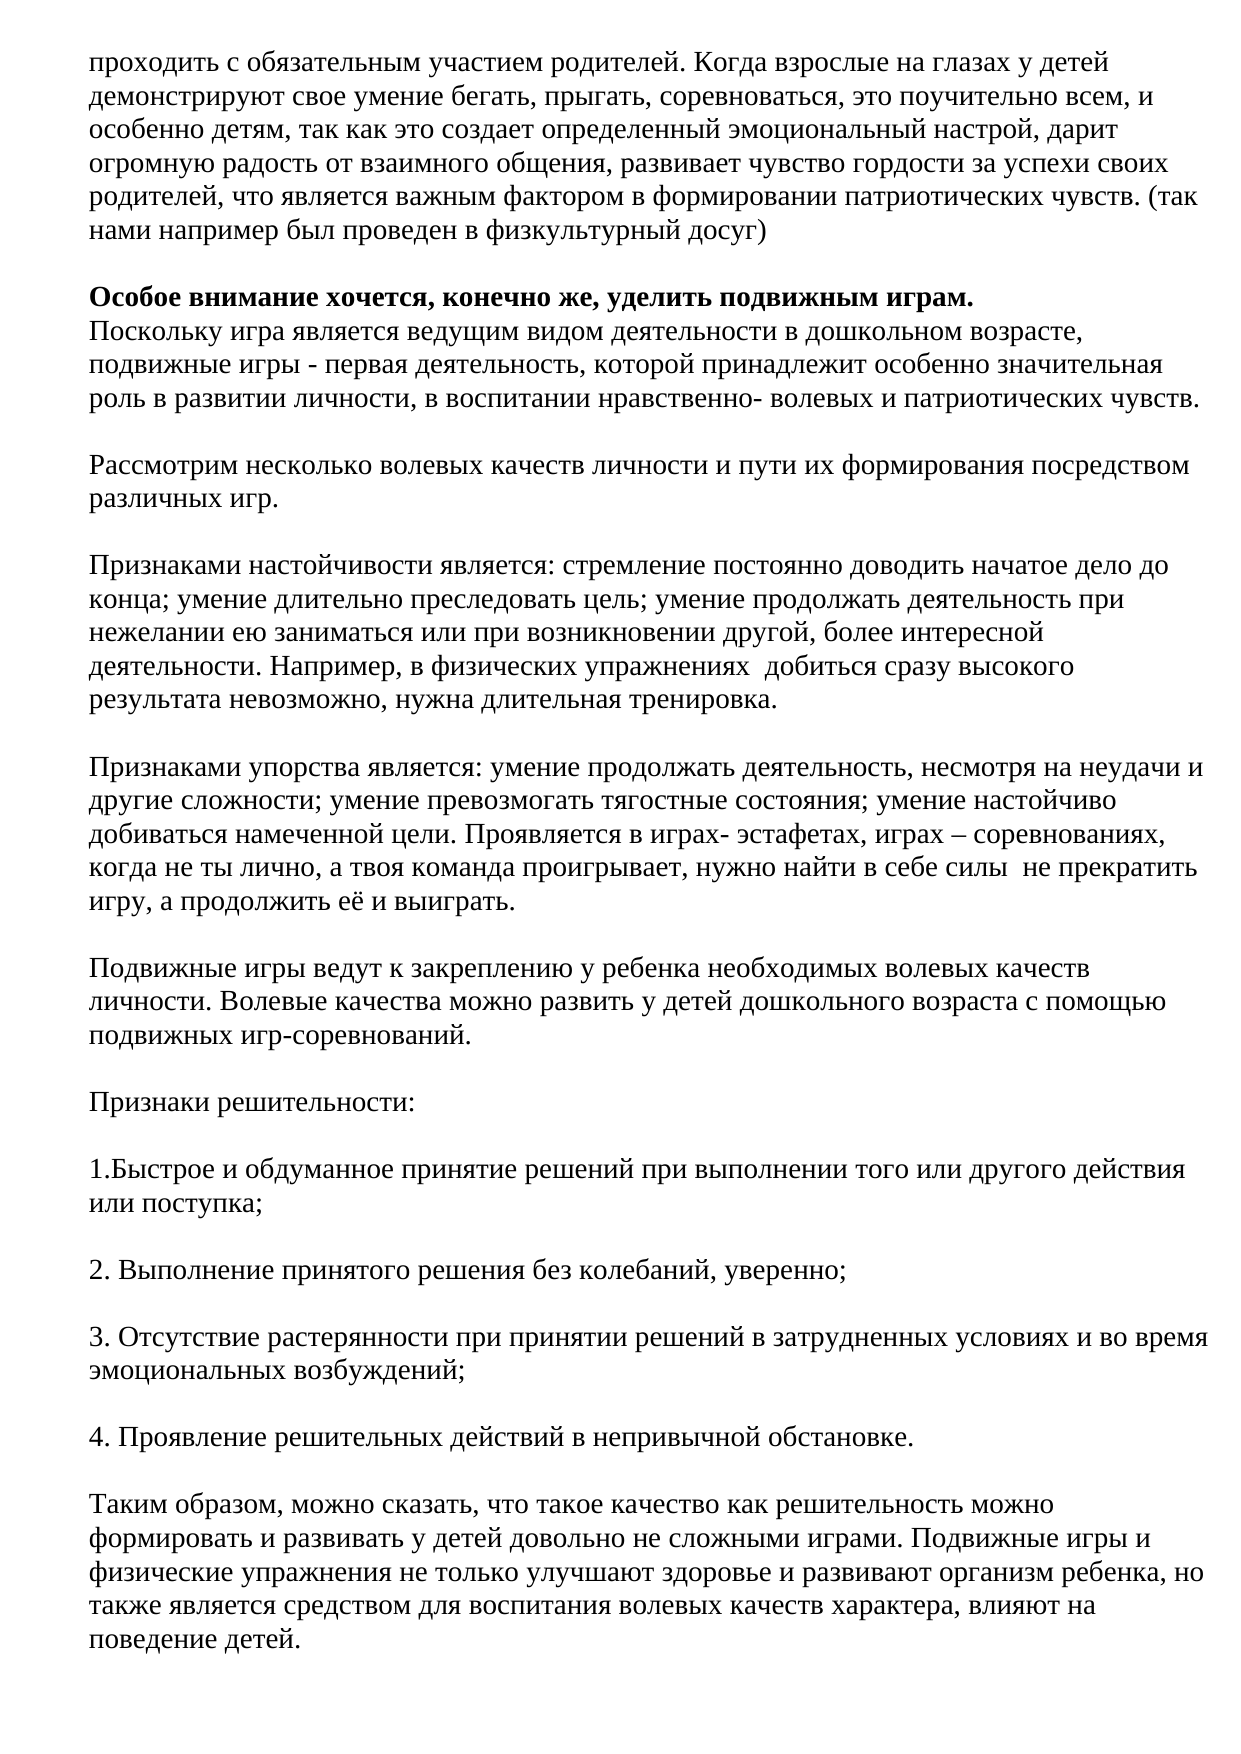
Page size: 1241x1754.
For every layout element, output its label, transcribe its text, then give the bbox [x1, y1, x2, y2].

text Признаками упорства является: умение продолжать деятельность, несмотря на неудачи и другие сложности; умение превозмогать тягостные состояния; умение настойчиво добиваться намеченной цели. Проявляется в играх- эстафетах, играх – соревнованиях, когда не ты лично, а твоя команда проигрывает, нужно найти в себе силы не прекратить игру, а продолжить её и выиграть. [89, 749, 1211, 916]
text 4. Проявление решительных действий в непривычной обстановке. [89, 1419, 1211, 1453]
text 2. Выполнение принятого решения без колебаний, уверенно; [89, 1252, 1211, 1285]
text Подвижные игры ведут к закреплению у ребенка необходимых волевых качеств личности. Волевые качества можно развить у детей дошкольного возраста с помощью подвижных игр-соревнований. [89, 950, 1211, 1051]
text 1.Быстрое и обдуманное принятие решений при выполнении того или другого действия или поступка; [89, 1151, 1211, 1218]
text Признаки решительности: [89, 1084, 1211, 1118]
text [89, 44, 1211, 246]
text Поскольку игра является ведущим видом деятельности в дошкольном возрасте, [89, 313, 1211, 346]
text Таким образом, можно сказать, что такое качество как решительность можно формировать и развивать у детей довольно не сложными играми. Подвижные игры и физические упражнения не только улучшают здоровье и развивают организм ребенка, но также является средством для воспитания волевых качеств характера, влияют на поведение детей. [89, 1487, 1211, 1654]
text Признаками настойчивости является: стремление постоянно доводить начатое дело до конца; умение длительно преследовать цель; умение продолжать деятельность при нежелании ею заниматься или при возникновении другой, более интересной деятельности. Например, в физических упражнениях добиться сразу высокого результата невозможно, нужна длительная тренировка. [89, 547, 1211, 715]
text 3. Отсутствие растерянности при принятии решений в затрудненных условиях и во время эмоциональных возбуждений; [89, 1319, 1211, 1386]
text Рассмотрим несколько волевых качеств личности и пути их формирования посредством различных игр. [89, 447, 1211, 514]
text подвижные игры - первая деятельность, которой принадлежит особенно значительная роль в развитии личности, в воспитании нравственно- волевых и патриотических чувств. [89, 346, 1211, 413]
text Особое внимание хочется, конечно же, уделить подвижным играм. [89, 279, 1211, 313]
